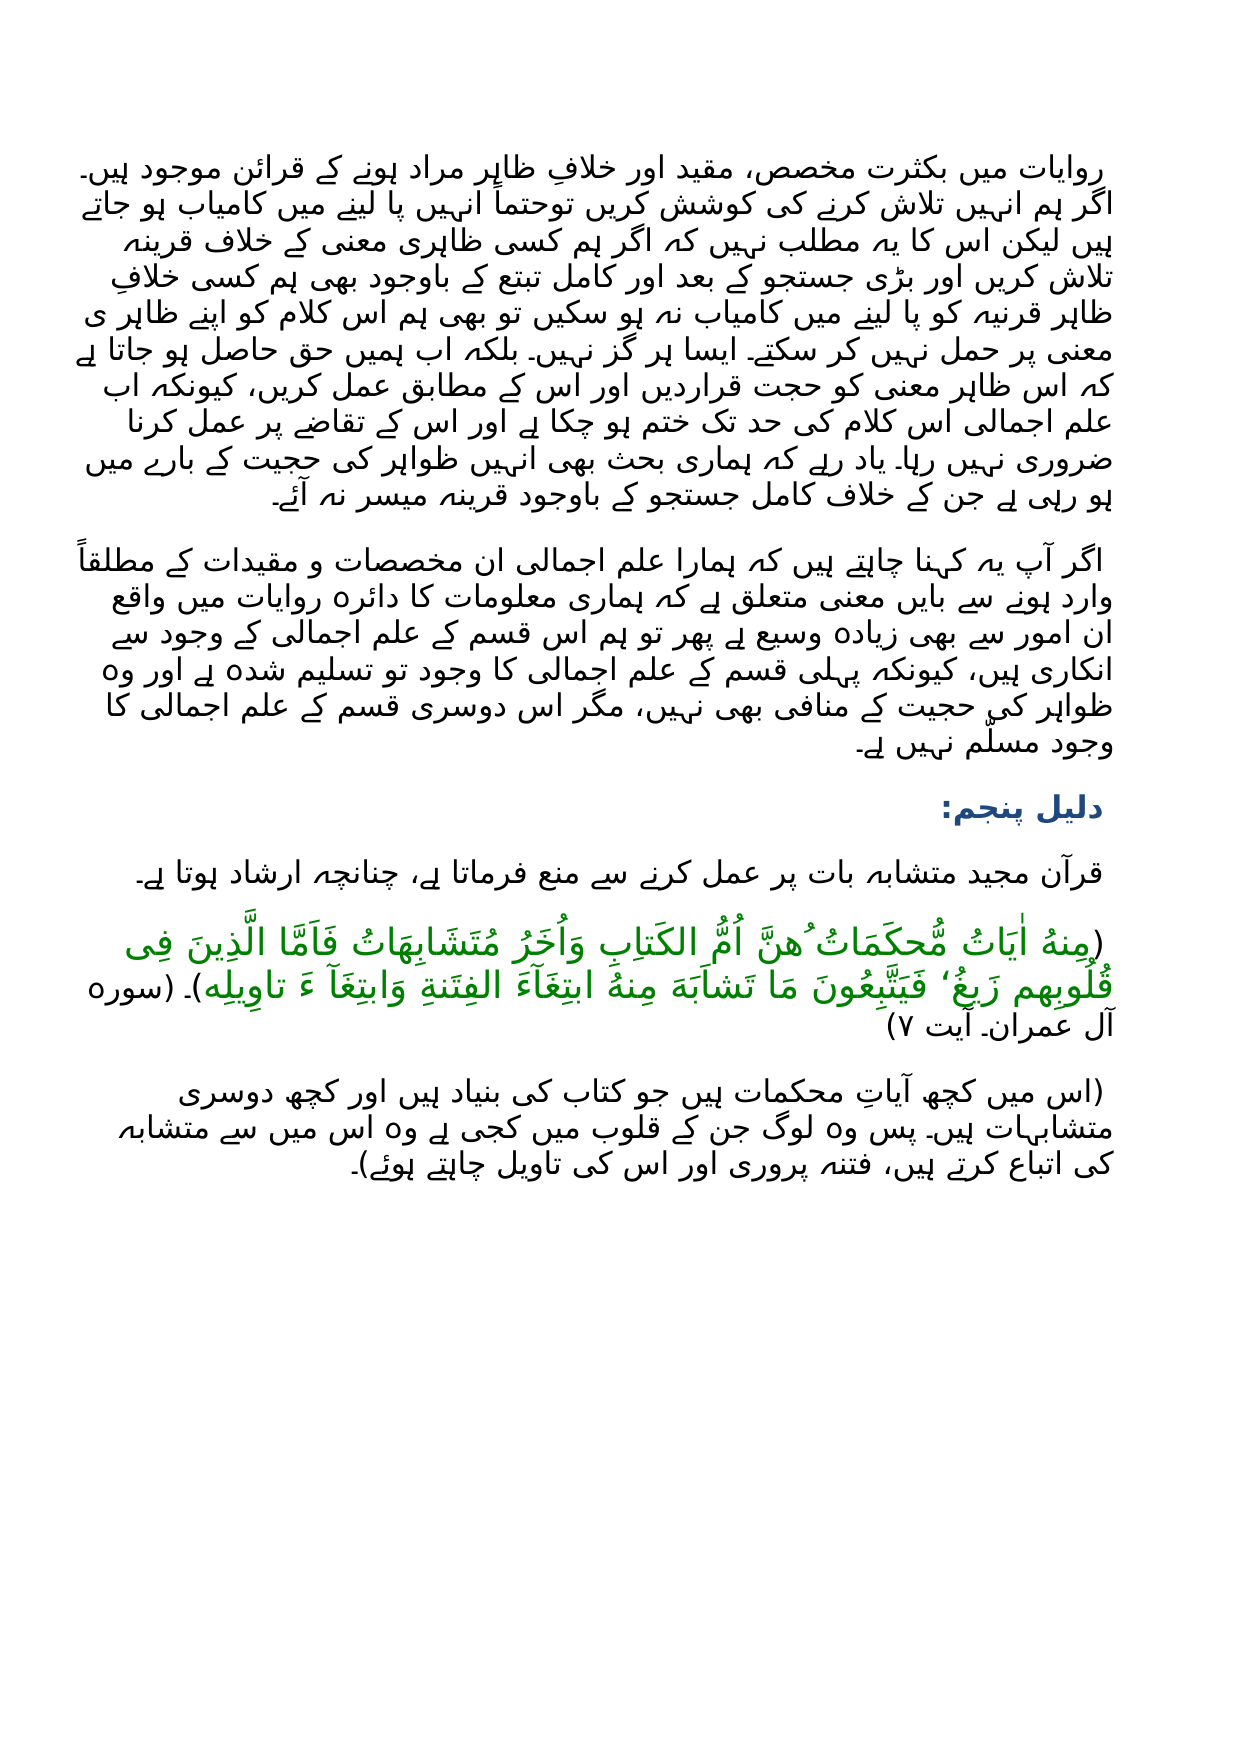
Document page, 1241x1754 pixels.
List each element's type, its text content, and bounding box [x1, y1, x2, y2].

text اگر آپ یہ کہنا چاہتے ہیں کہ ہمارا علم اجمالی ان مخصصات و مقیدات کے مطلقاً وارد ہونے سے بایں معنی متعلق ہے کہ ہماری معلومات کا دائرہ روایات میں واقع ان امور سے بھی زیادہ وسیع ہے پھر تو ہم اس قسم کے علم اجمالی کے وجود سے انکاری ہیں، کیونکہ پہلی قسم کے علم اجمالی کا وجود تو تسلیم شدہ ہے اور وہ ظواہر کی حجیت کے منافی بھی نہیں، مگر اس دوسری قسم کے علم اجمالی کا وجود مسلّم نہیں ہے۔ [72, 542, 1114, 760]
text (اس میں کچھ آیاتِ محکمات ہیں جو کتاب کی بنیاد ہیں اور کچھ دوسری متشابہات ہیں۔ پس وہ لوگ جن کے قلوب میں کجی ہے وہ اس میں سے متشابہ کی اتباع کرتے ہیں، فتنہ پروری اور اس کی تاویل چاہتے ہوئے)۔ [72, 1073, 1114, 1182]
text قرآن مجید متشابہ بات پر عمل کرنے سے منع فرماتا ہے، چنانچہ ارشاد ہوتا ہے۔ [72, 855, 1114, 891]
subtitle دلیل پنجم: [72, 789, 1114, 826]
text (مِنهُ اٰیَاتُ مُّحکَمَاتُ ُهنَّ اُمُّ الکَتاِبِ وَاُخَرُ مُتَشَابِهَاتُ فَاَمَّا الَّذِینَ فِی قُلُوبِهم زَیغُ‘ فَیَتَّبِعُونَ مَا تَشاَبَهَ مِنهُ ابتِغَآءَ الفِتَنةِ وَابتِغَآ ءَ تاوِیلِه)۔ (سورہ آل عمران۔ آیت ۷) [72, 920, 1114, 1044]
text روایات میں بکثرت مخصص، مقید اور خلافِ ظاہر مراد ہونے کے قرائن موجود ہیں۔ اگر ہم انہیں تلاش کرنے کی کوشش کریں توحتماً انہیں پا لینے میں کامیاب ہو جاتے ہیں لیکن اس کا یہ مطلب نہیں کہ اگر ہم کسی ظاہری معنی کے خلاف قرینہ تلاش کریں اور بڑی جستجو کے بعد اور کامل تبتع کے باوجود بھی ہم کسی خلافِ ظاہر قرنیہ کو پا لینے میں کامیاب نہ ہو سکیں تو بھی ہم اس کلام کو اپنے ظاہر ی معنی پر حمل نہیں کر سکتے۔ ایسا ہر گز نہیں۔ بلکہ اب ہمیں حق حاصل ہو جاتا ہے کہ اس ظاہر معنی کو حجت قراردیں اور اس کے مطابق عمل کریں، کیونکہ اب علم اجمالی اس کلام کی حد تک ختم ہو چکا ہے اور اس کے تقاضے پر عمل کرنا ضروری نہیں رہا۔ یاد رہے کہ ہماری بحث بھی انہیں ظواہر کی حجیت کے بارے میں ہو رہی ہے جن کے خلاف کامل جستجو کے باوجود قرینہ میسر نہ آئے۔ [72, 149, 1114, 513]
